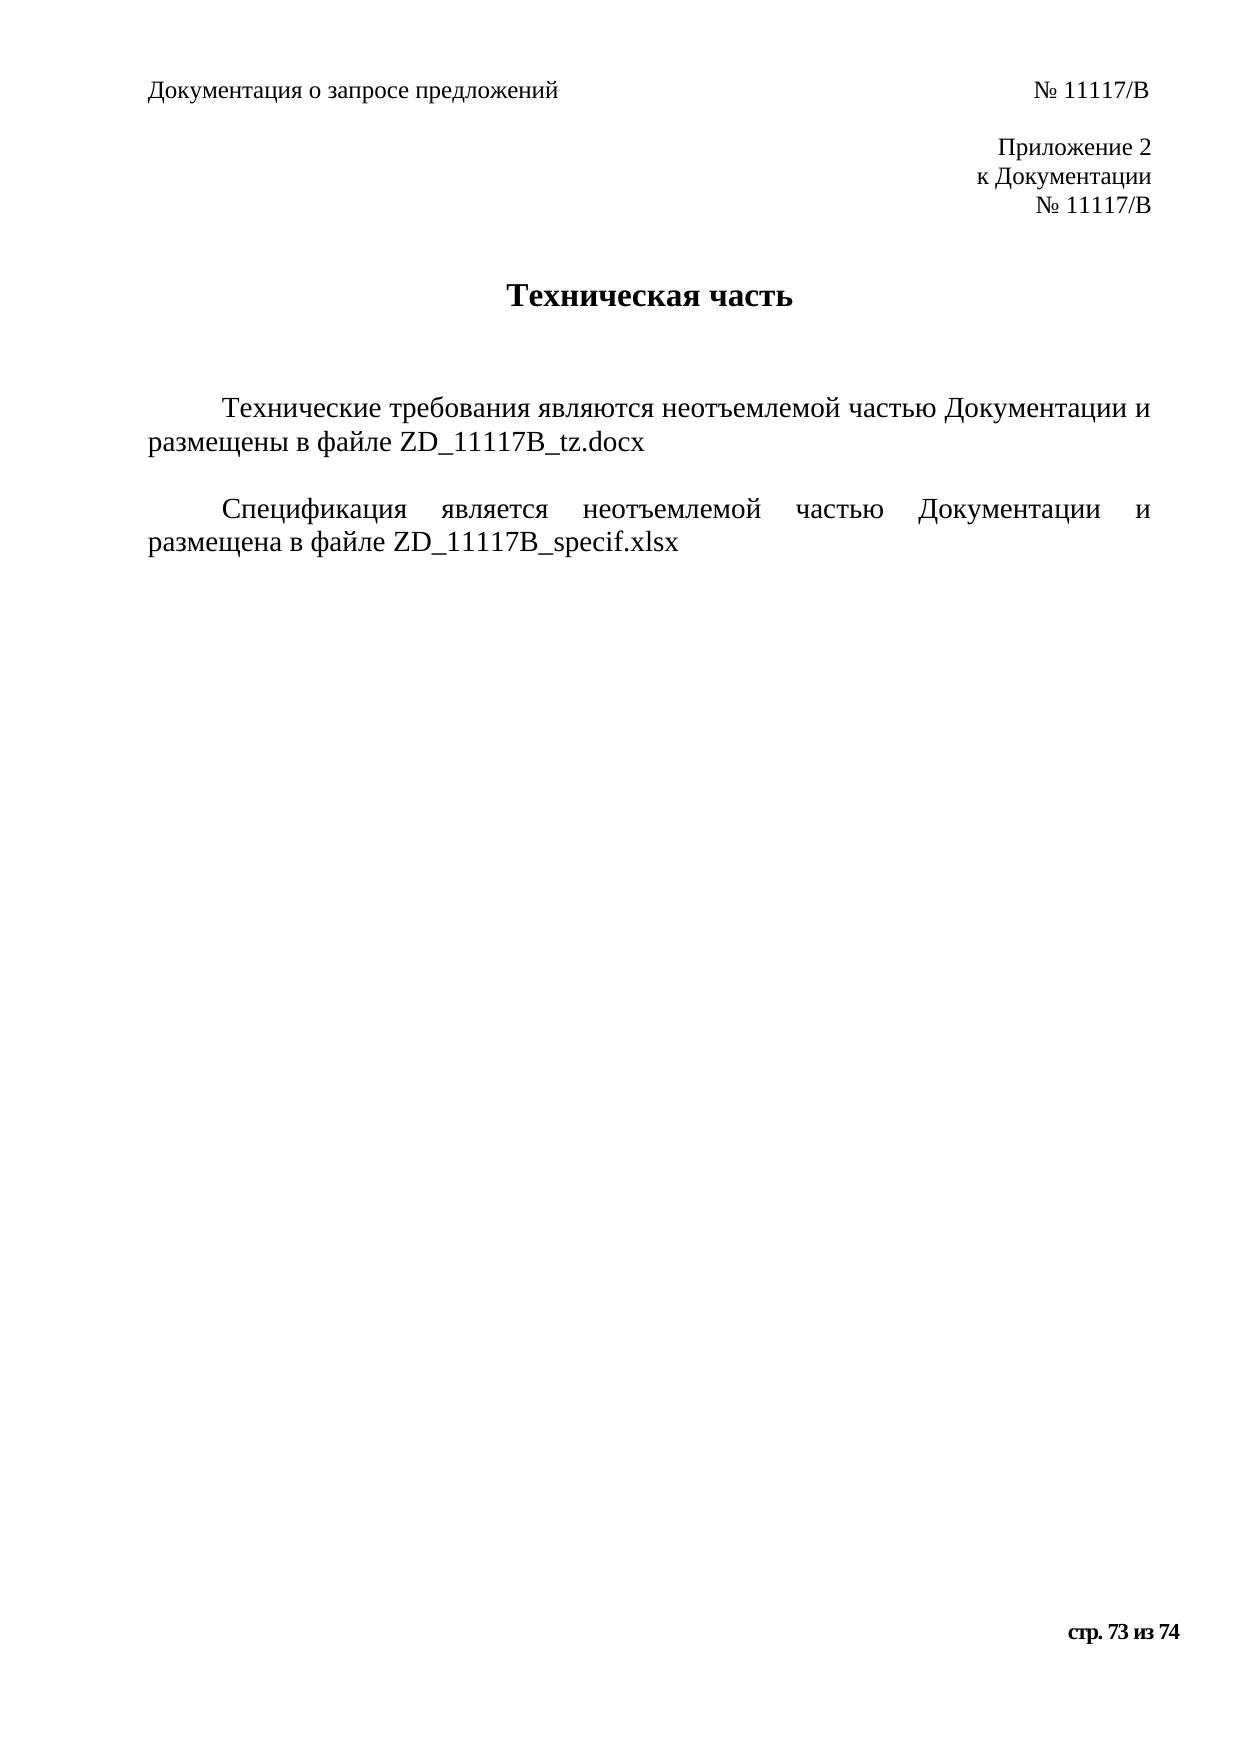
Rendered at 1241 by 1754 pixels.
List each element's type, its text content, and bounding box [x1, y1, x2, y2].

text Спецификация является неотъемлемой частью Документации и размещена в файле ZD_11117В_specif.xlsx [148, 491, 1152, 558]
subtitle Приложение 2 [148, 132, 1152, 161]
list к Документации № 11117/В [223, 161, 1152, 219]
text Технические требования являются неотъемлемой частью Документации и размещены в файле ZD_11117В_tz.docx [148, 390, 1152, 457]
text Техническая часть [148, 275, 1152, 313]
